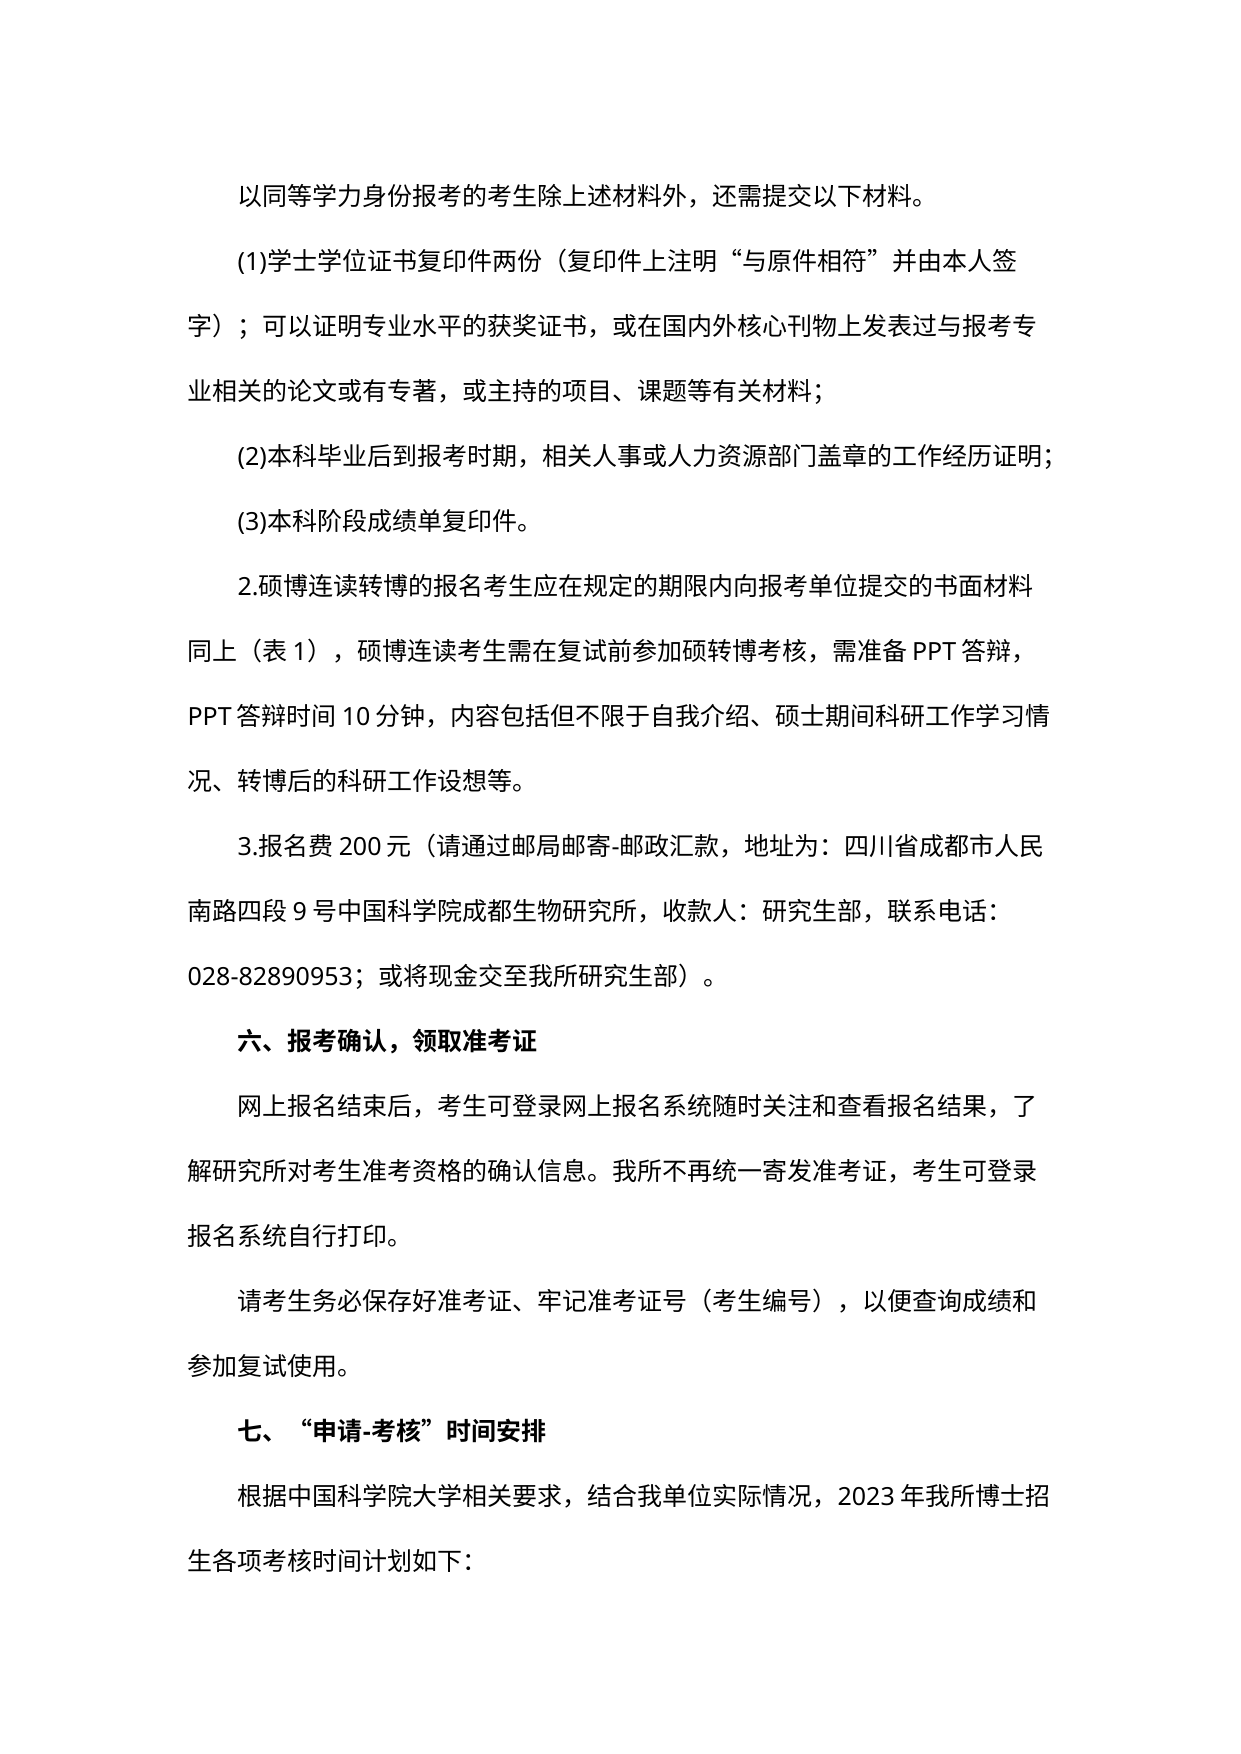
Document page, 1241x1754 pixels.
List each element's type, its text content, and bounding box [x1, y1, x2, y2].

text 2.硕博连读转博的报名考生应在规定的期限内向报考单位提交的书面材料同上（表1），硕博连读考生需在复试前参加硕转博考核，需准备PPT答辩，PPT答辩时间10分钟，内容包括但不限于自我介绍、硕士期间科研工作学习情况、转博后的科研工作设想等。 [187, 552, 1053, 812]
text (3)本科阶段成绩单复印件。 [187, 487, 1053, 552]
text 3.报名费200元（请通过邮局邮寄-邮政汇款，地址为：四川省成都市人民南路四段9号中国科学院成都生物研究所，收款人：研究生部，联系电话：028-82890953；或将现金交至我所研究生部）。 [187, 812, 1053, 1007]
text 七、“申请-考核”时间安排 [187, 1397, 1053, 1462]
text 以同等学力身份报考的考生除上述材料外，还需提交以下材料。 [187, 162, 1053, 227]
text 六、报考确认，领取准考证 [187, 1007, 1053, 1072]
text 网上报名结束后，考生可登录网上报名系统随时关注和查看报名结果，了解研究所对考生准考资格的确认信息。我所不再统一寄发准考证，考生可登录报名系统自行打印。 [187, 1072, 1053, 1267]
text 根据中国科学院大学相关要求，结合我单位实际情况，2023年我所博士招生各项考核时间计划如下： [187, 1462, 1053, 1592]
text 请考生务必保存好准考证、牢记准考证号（考生编号），以便查询成绩和参加复试使用。 [187, 1267, 1053, 1397]
text (2)本科毕业后到报考时期，相关人事或人力资源部门盖章的工作经历证明； [187, 422, 1053, 487]
text (1)学士学位证书复印件两份（复印件上注明“与原件相符”并由本人签字）；可以证明专业水平的获奖证书，或在国内外核心刊物上发表过与报考专业相关的论文或有专著，或主持的项目、课题等有关材料； [187, 227, 1053, 422]
